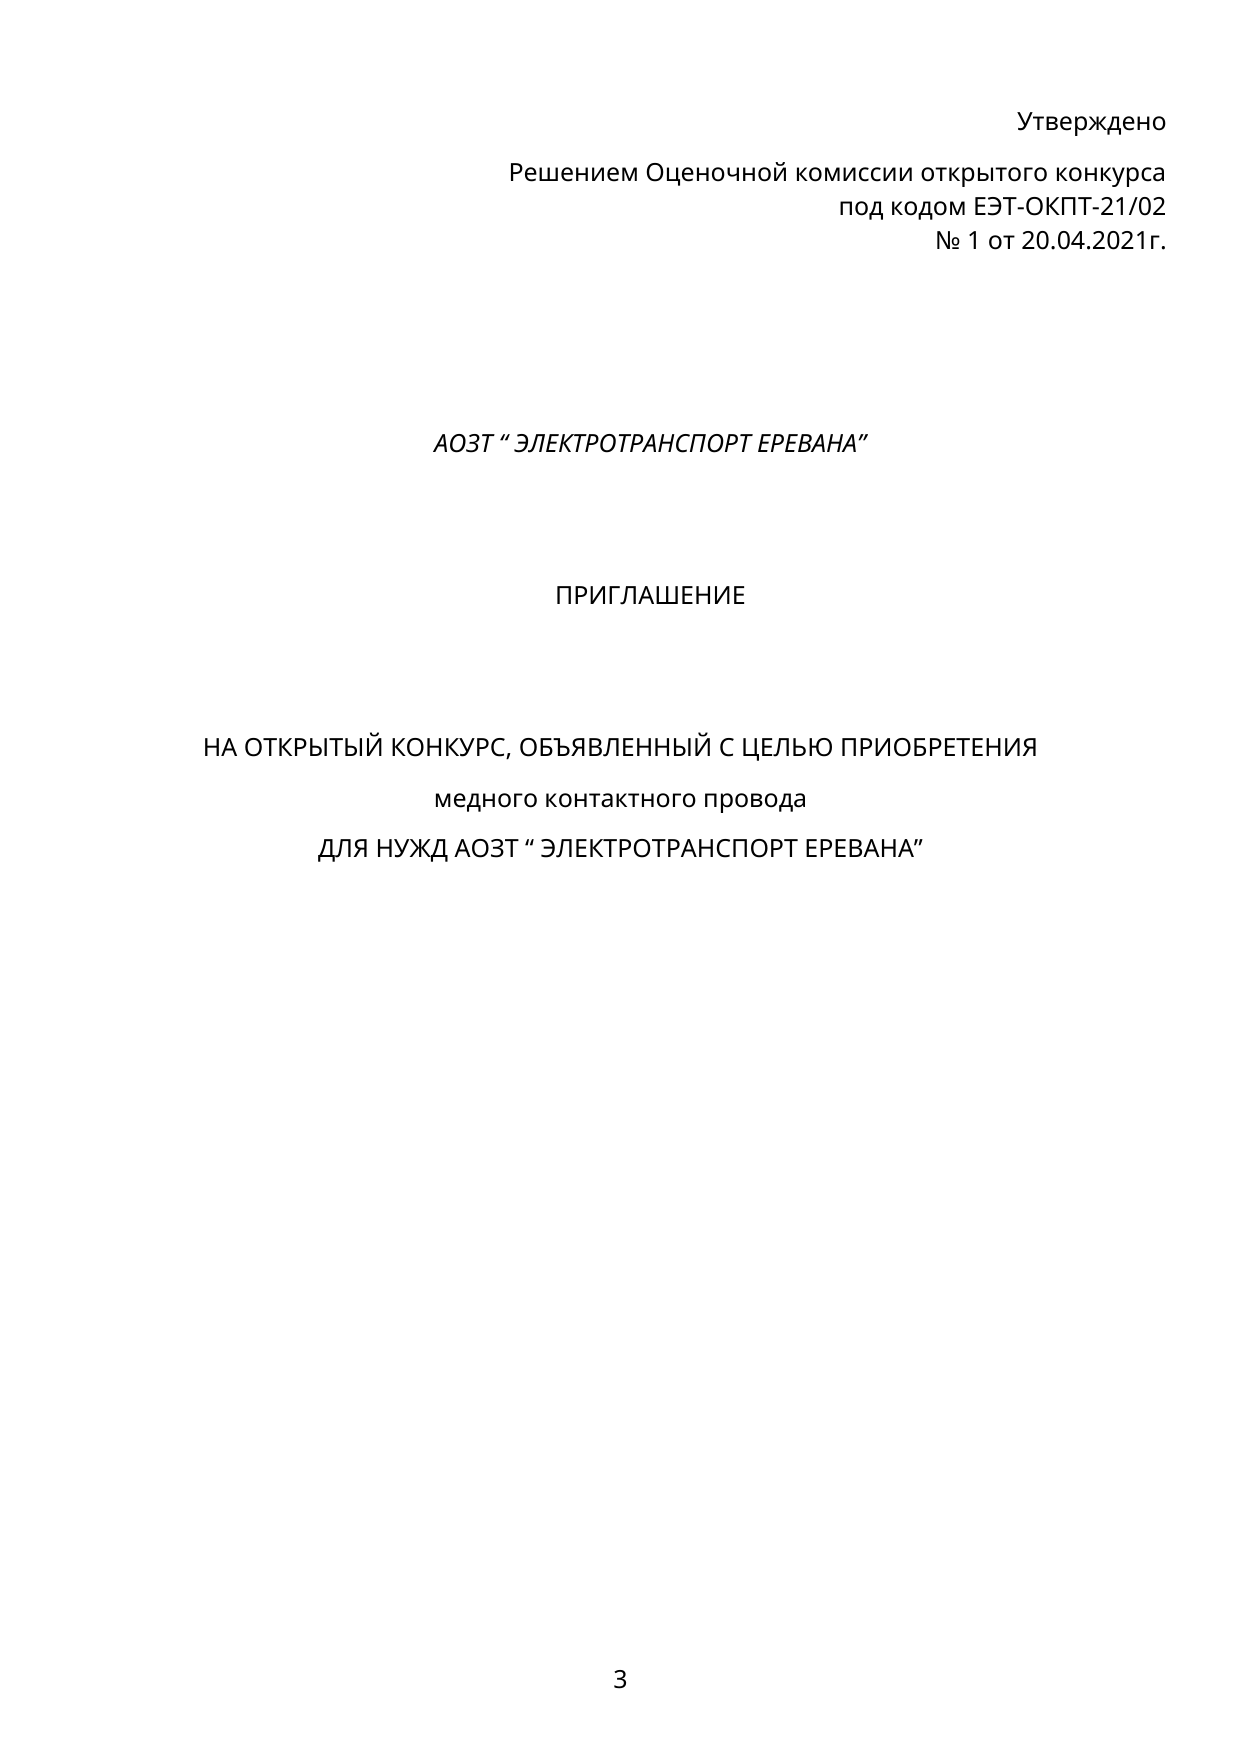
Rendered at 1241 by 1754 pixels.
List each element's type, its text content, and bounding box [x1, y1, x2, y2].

text Утверждено [74, 103, 1167, 137]
text ПРИГЛАШЕНИЕ [74, 577, 1167, 611]
text ДЛЯ НУЖД АОЗТ “ ЭЛЕКТРОТРАНСПОРТ ЕРЕВАНА” [74, 831, 1167, 865]
text Решением Оценочной комиссии открытого конкурса под кодом ЕЭТ-ОКПТ-21/02 № 1 от 20.04.2021г. [74, 154, 1167, 256]
text медного контактного провода [74, 780, 1167, 814]
text НА ОТКРЫТЫЙ КОНКУРС, ОБЪЯВЛЕННЫЙ С ЦЕЛЬЮ ПРИОБРЕТЕНИЯ [74, 729, 1167, 764]
text АОЗТ “ ЭЛЕКТРОТРАНСПОРТ ЕРЕВАНА” [74, 425, 1167, 459]
